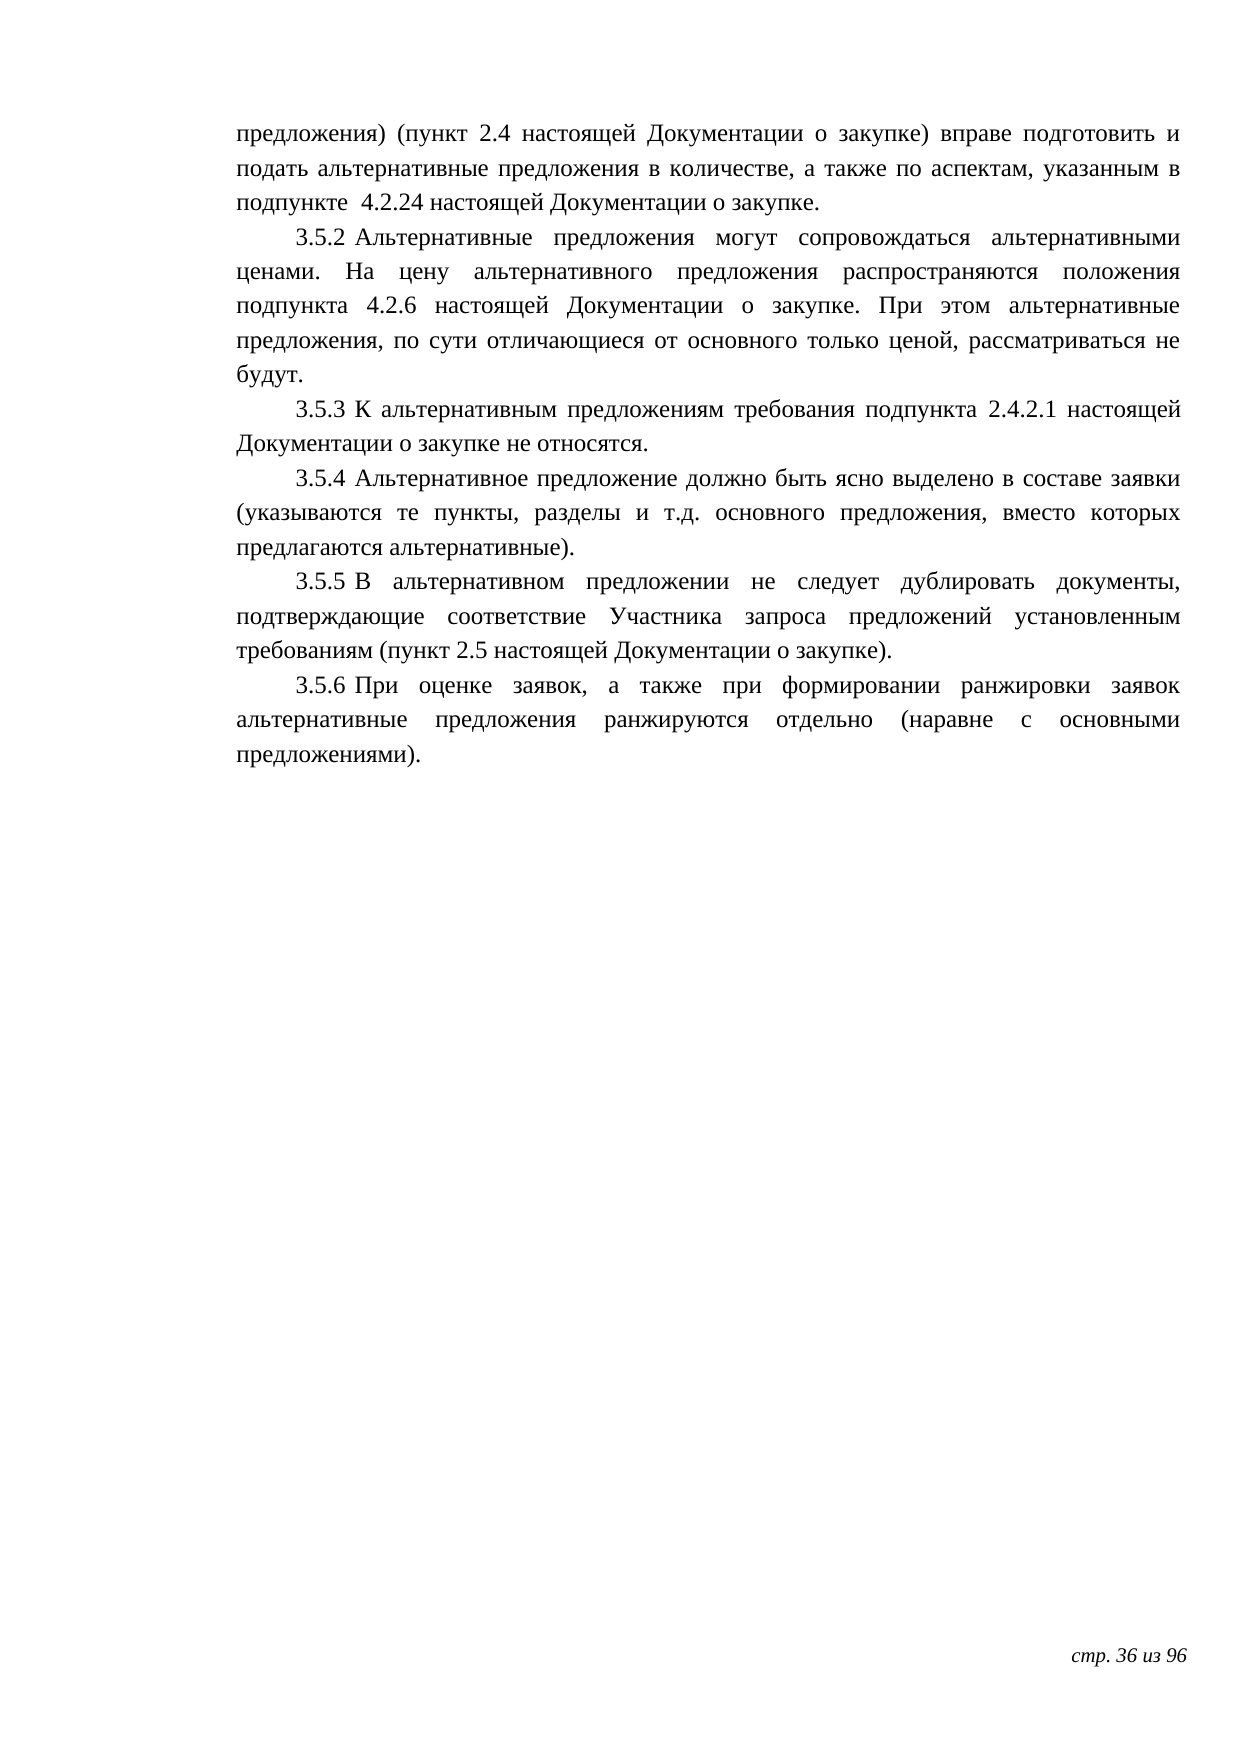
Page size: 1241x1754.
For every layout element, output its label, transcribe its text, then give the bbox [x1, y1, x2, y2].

text При оценке заявок, а также при формировании ранжировки заявок альтернативные предложения ранжируются отдельно (наравне с основными предложениями). [236, 670, 1181, 767]
text В альтернативном предложении не следует дублировать документы, подтверждающие соответствие Участника запроса предложений установленным требованиям (пункт 2.5 настоящей Документации о закупке). [236, 566, 1181, 664]
text К альтернативным предложениям требования подпункта 2.4.2.1 настоящей Документации о закупке не относятся. [236, 394, 1181, 457]
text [236, 118, 1181, 216]
text Альтернативное предложение должно быть ясно выделено в составе заявки (указываются те пункты, разделы и т.д. основного предложения, вместо которых предлагаются альтернативные). [236, 463, 1181, 561]
text Альтернативные предложения могут сопровождаться альтернативными ценами. На цену альтернативного предложения распространяются положения подпункта 4.2.6 настоящей Документации о закупке. При этом альтернативные предложения, по сути отличающиеся от основного только ценой, рассматриваться не будут. [236, 222, 1181, 388]
